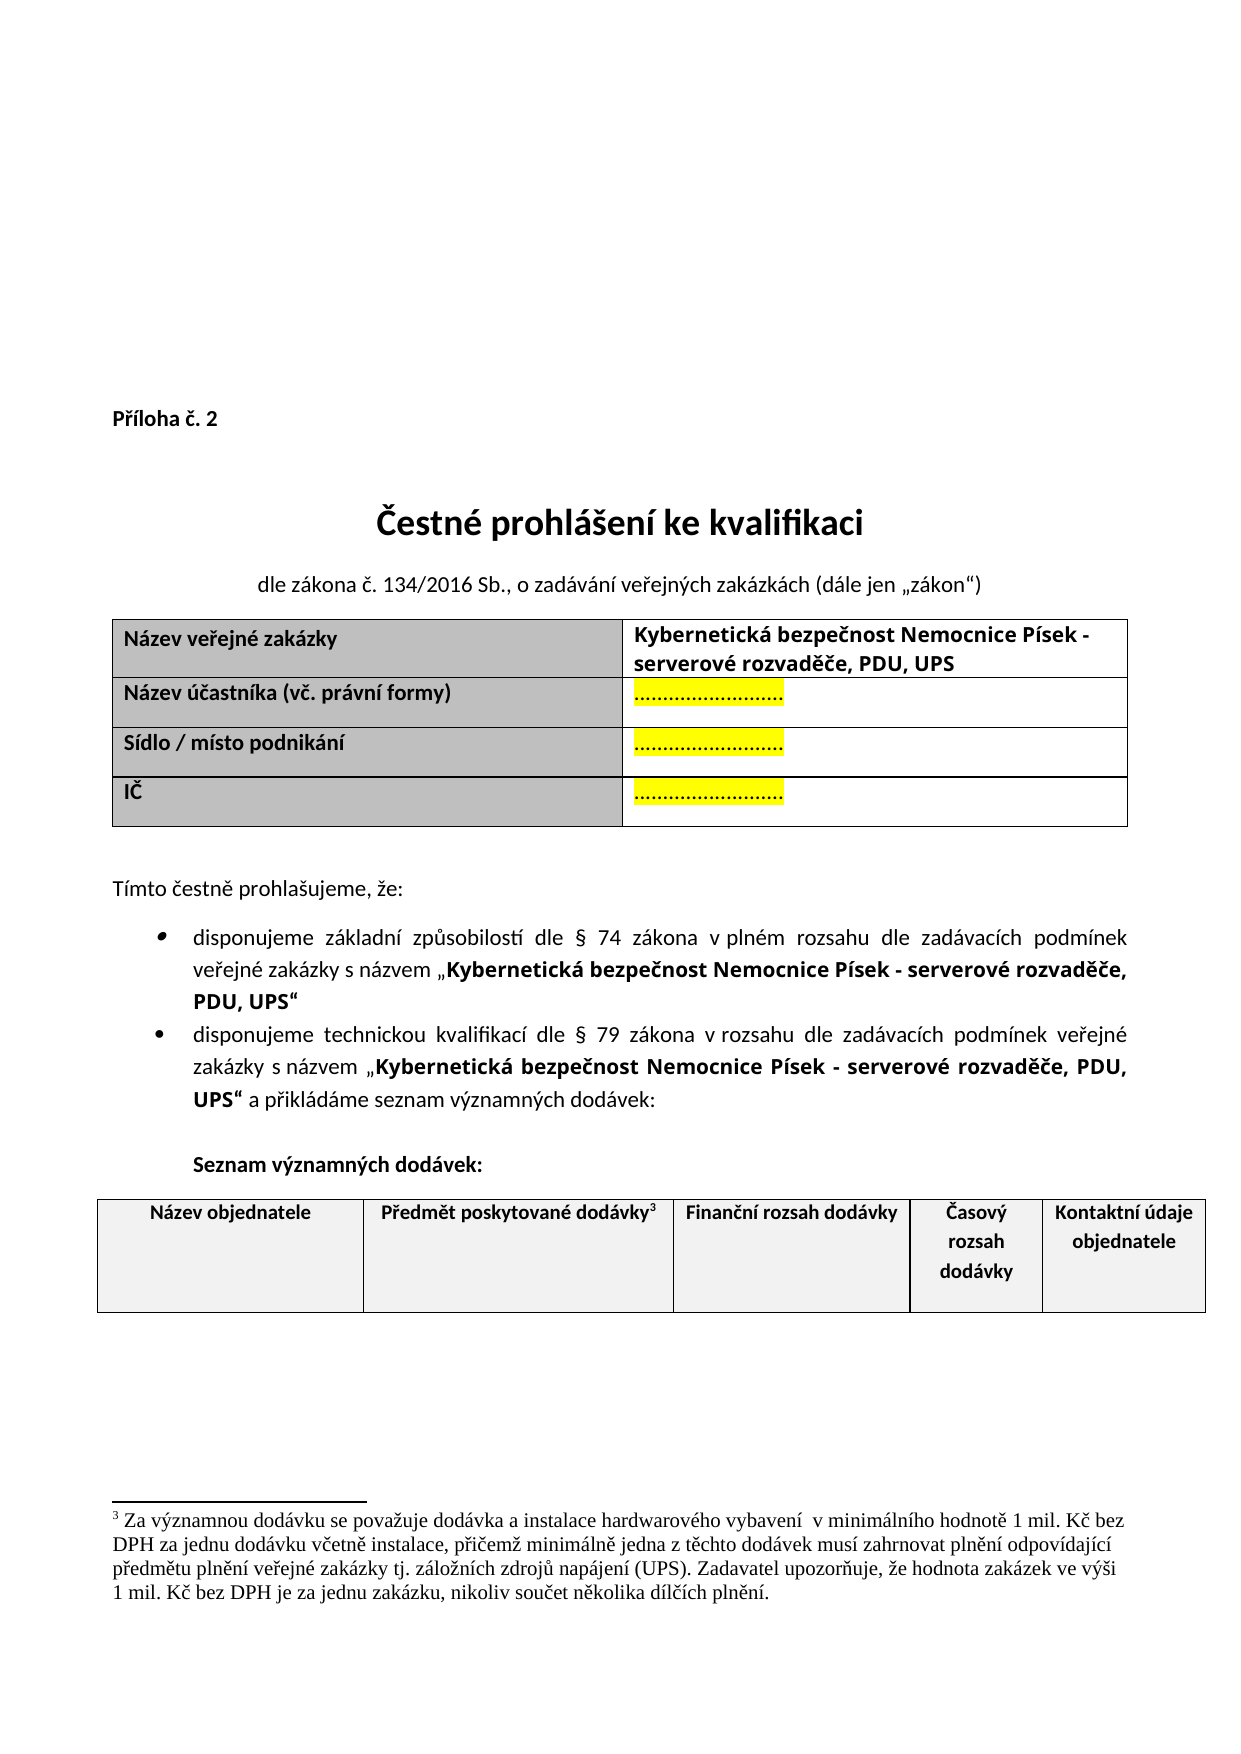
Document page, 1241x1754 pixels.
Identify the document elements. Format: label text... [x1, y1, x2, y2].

table_cell .......................... [623, 728, 1127, 776]
table_header Kybernetická bezpečnost Nemocnice Písek - serverové rozvaděče, PDU, UPS [623, 620, 1127, 677]
table_header Název veřejné zakázky [113, 620, 622, 677]
table_header Finanční rozsah dodávky [674, 1200, 909, 1312]
text Příloha č. 2 [112, 404, 1128, 432]
table_cell .......................... [623, 778, 1127, 826]
table_header Kontaktní údaje objednatele [1043, 1200, 1205, 1312]
table_header Název objednatele [98, 1200, 363, 1312]
table_cell .......................... [623, 678, 1127, 727]
text Čestné prohlášení ke kvalifikaci [112, 499, 1128, 545]
list disponujeme základní způsobilostí dle § 74 zákona v plném rozsahu dle zadávacích podmínek veřejné zakázky s názvem „Kybernetická bezpečnost Nemocnice Písek - serverové rozvaděče, PDU, UPS“ [155, 923, 1128, 1016]
table_cell Sídlo / místo podnikání [113, 728, 622, 776]
table_cell Název účastníka (vč. právní formy) [113, 678, 622, 727]
list Seznam významných dodávek: [193, 1150, 1128, 1178]
list disponujeme technickou kvalifikací dle § 79 zákona v rozsahu dle zadávacích podmínek veřejné zakázky s názvem „Kybernetická bezpečnost Nemocnice Písek - serverové rozvaděče, PDU, UPS“ a přikládáme seznam významných dodávek: [155, 1020, 1128, 1113]
table_header Časový rozsah dodávky [911, 1200, 1042, 1312]
text dle zákona č. 134/2016 Sb., o zadávání veřejných zakázkách (dále jen „zákon“) [112, 570, 1128, 598]
table_header Předmět poskytované dodávky [364, 1200, 673, 1312]
text Tímto čestně prohlašujeme, že: [112, 874, 1128, 902]
table_cell IČ [113, 778, 622, 826]
